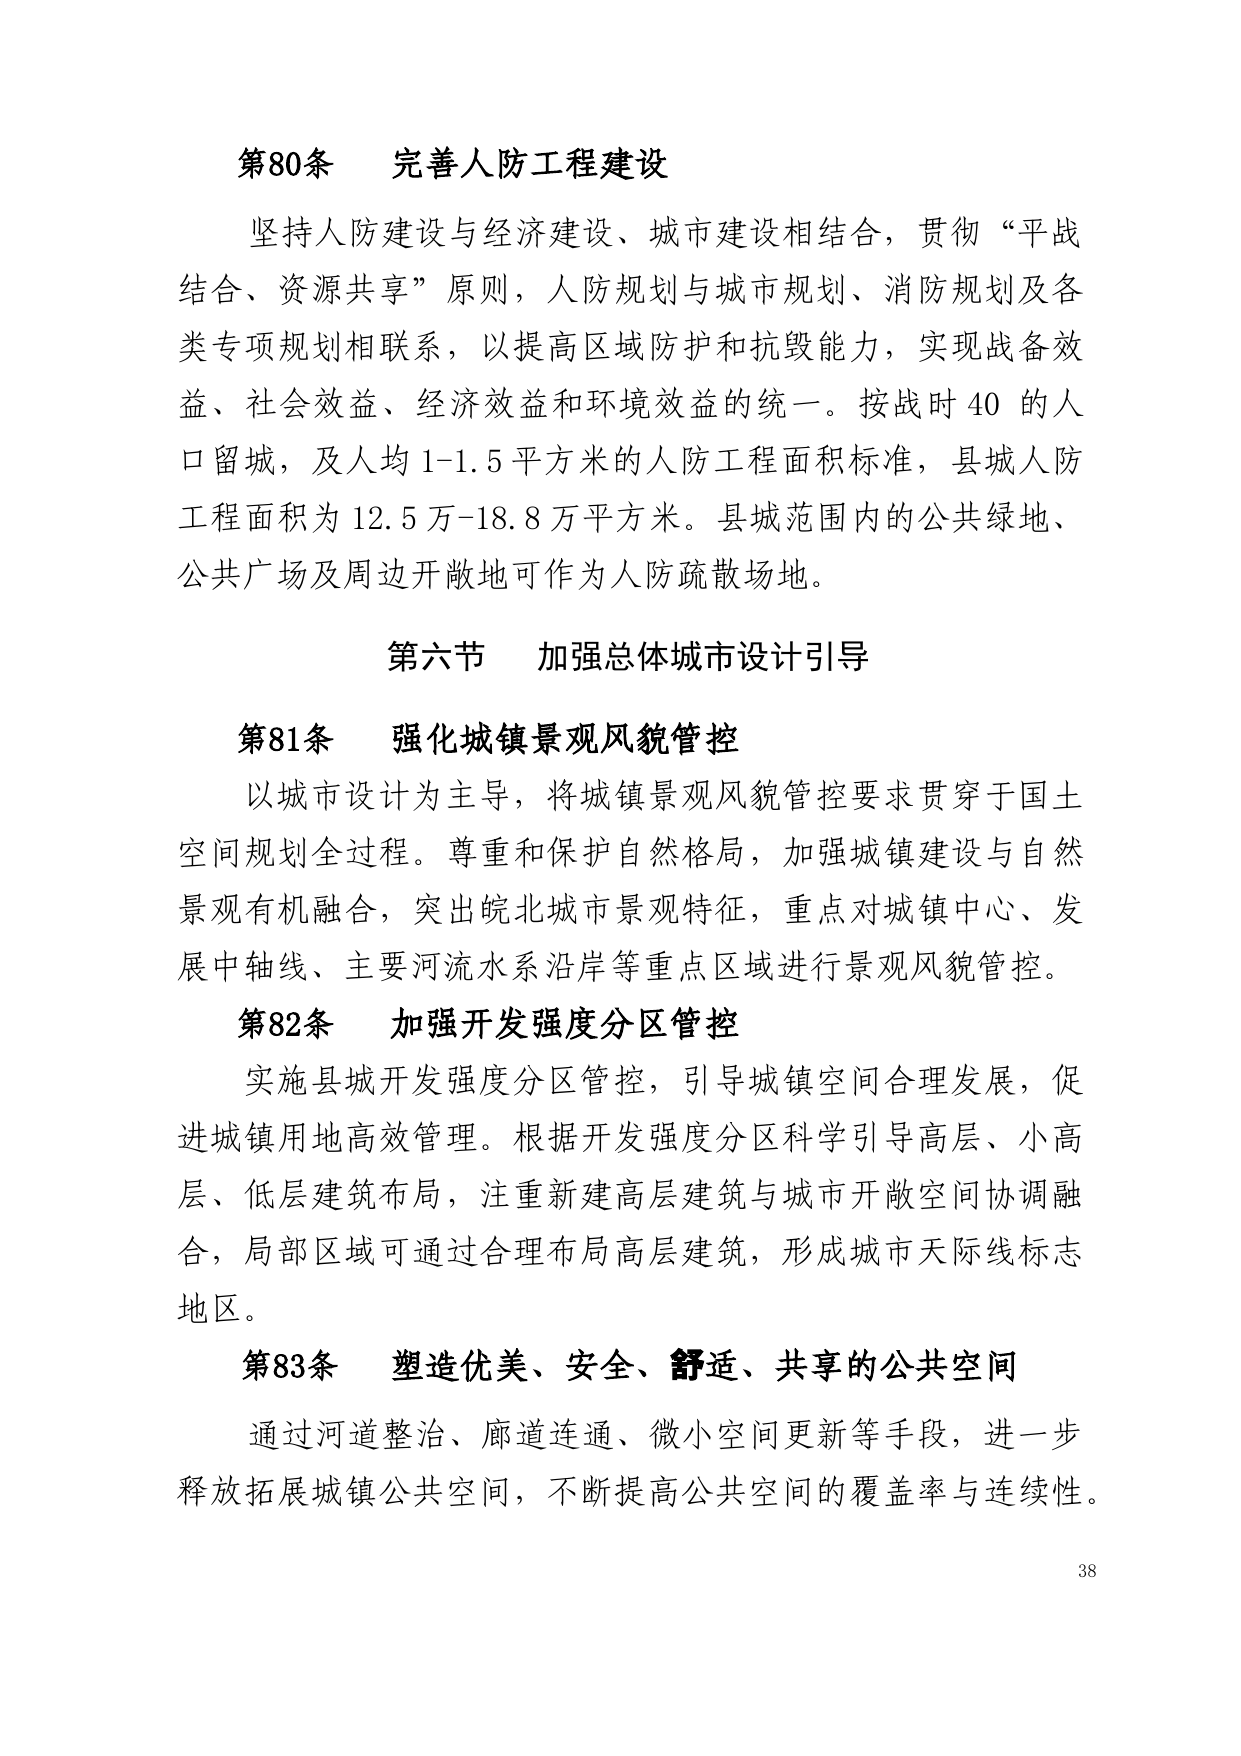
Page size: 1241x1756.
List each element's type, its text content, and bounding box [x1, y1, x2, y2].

subtitle 加强总体城市设计引导 [164, 635, 1091, 673]
text 塑造优美、安全、舒适、共享的公共空间 [164, 1344, 1085, 1382]
text 以城市设计为主导，将城镇景观风貌管控要求贯穿于国土空间规划全过程。尊重和保护自然格局，加强城镇建设与自然景观有机融合，突出皖北城市景观特征，重点对城镇中心、发展中轴线、主要河流水系沿岸等重点区域进行景观风貌管控。 [176, 774, 1085, 983]
text 完善人防工程建设 [164, 142, 1085, 180]
text 加强开发强度分区管控 [164, 1002, 1085, 1040]
text 实施县城开发强度分区管控，引导城镇空间合理发展，促进城镇用地高效管理。根据开发强度分区科学引导高层、小高层、低层建筑布局，注重新建高层建筑与城市开敞空间协调融合，局部区域可通过合理布局高层建筑，形成城市天际线标志地区。 [176, 1059, 1085, 1325]
text 坚持人防建设与经济建设、城市建设相结合，贯彻“平战结合、资源共享”原则，人防规划与城市规划、消防规划及各类专项规划相联系，以提高区域防护和抗毁能力，实现战备效益、社会效益、经济效益和环境效益的统一。按战时40%的人口留城，及人均1-1.5平方米的人防工程面积标准，县城人防工程面积为12.5万-18.8万平方米。县城范围内的公共绿地、公共广场及周边开敞地可作为人防疏散场地。 [176, 211, 1085, 591]
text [176, 1413, 1085, 1508]
text 强化城镇景观风貌管控 [164, 717, 1085, 755]
